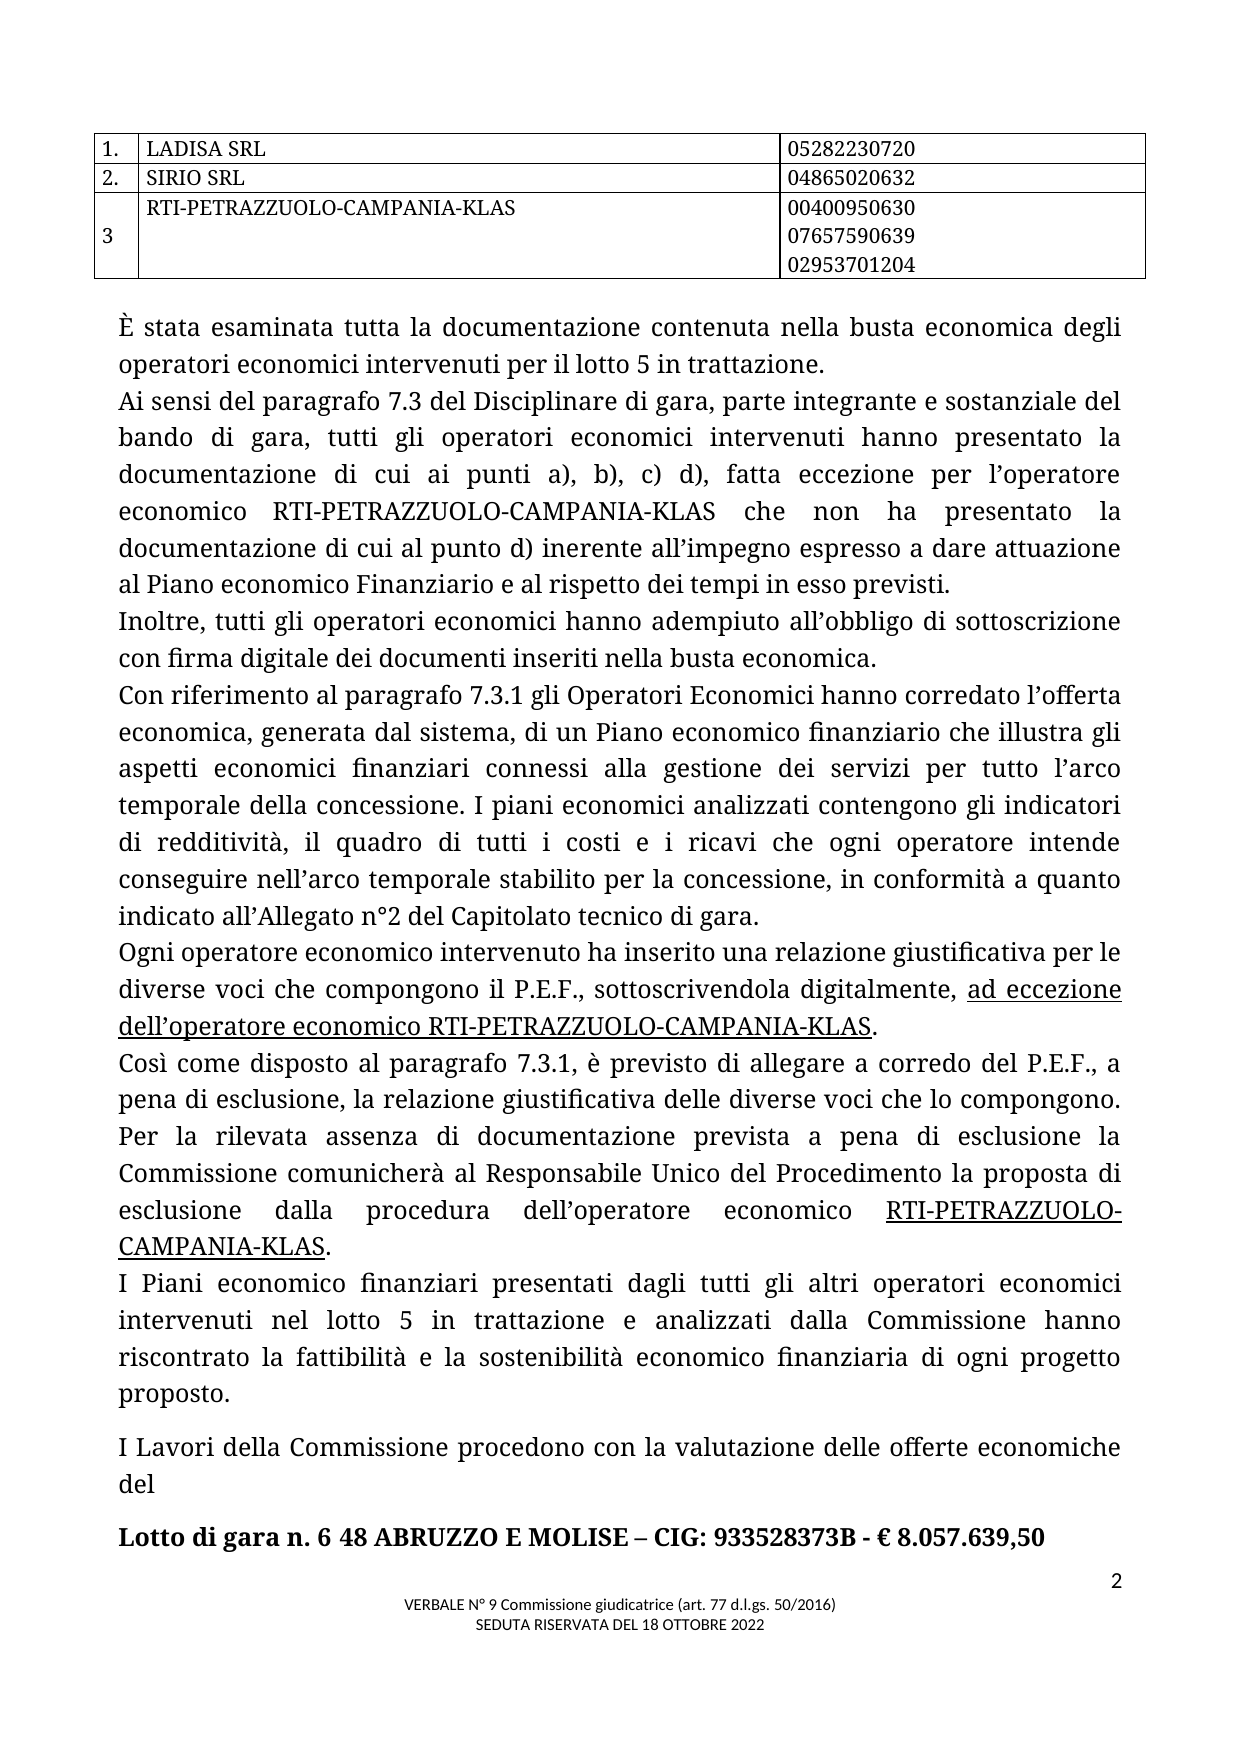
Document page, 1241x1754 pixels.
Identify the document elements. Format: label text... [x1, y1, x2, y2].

table_cell 00400950630 07657590639 02953701204 [781, 193, 1145, 278]
text Lotto di gara n. 6 48 ABRUZZO E MOLISE – CIG: 933528373B - € 8.057.639,50 [118, 1520, 1122, 1554]
table_cell 05282230720 [781, 134, 1145, 162]
table_cell 04865020632 [781, 164, 1145, 192]
text I Lavori della Commissione procedono con la valutazione delle offerte economiche del [118, 1429, 1122, 1500]
table_cell 1. [95, 134, 138, 162]
table_cell LADISA SRL [139, 134, 779, 162]
text Così come disposto al paragrafo 7.3.1, è previsto di allegare a corredo del P.E.F., a pena di esclusione, la relazione giustificativa delle diverse voci che lo compongono. Per la rilevata assenza di documentazione prevista a pena di esclusione la Commissione comunicherà al Responsabile Unico del Procedimento la proposta di esclusione dalla procedura dell’operatore economico RTI-PETRAZZUOLO-CAMPANIA-KLAS. [118, 1045, 1122, 1263]
table_cell 3 [95, 193, 138, 278]
table_cell SIRIO SRL [139, 164, 779, 192]
table_cell RTI-PETRAZZUOLO-CAMPANIA-KLAS [139, 193, 779, 278]
text Ai sensi del paragrafo 7.3 del Disciplinare di gara, parte integrante e sostanziale del bando di gara, tutti gli operatori economici intervenuti hanno presentato la documentazione di cui ai punti a), b), c) d), fatta eccezione per l’operatore economico RTI-PETRAZZUOLO-CAMPANIA-KLAS che non ha presentato la documentazione di cui al punto d) inerente all’impegno espresso a dare attuazione al Piano economico Finanziario e al rispetto dei tempi in esso previsti. [118, 383, 1122, 601]
text È stata esaminata tutta la documentazione contenuta nella busta economica degli operatori economici intervenuti per il lotto 5 in trattazione. [118, 310, 1122, 381]
text Ogni operatore economico intervenuto ha inserito una relazione giustificativa per le diverse voci che compongono il P.E.F., sottoscrivendola digitalmente, ad eccezione dell’operatore economico RTI-PETRAZZUOLO-CAMPANIA-KLAS. [118, 935, 1122, 1042]
text Con riferimento al paragrafo 7.3.1 gli Operatori Economici hanno corredato l’offerta economica, generata dal sistema, di un Piano economico finanziario che illustra gli aspetti economici finanziari connessi alla gestione dei servizi per tutto l’arco temporale della concessione. I piani economici analizzati contengono gli indicatori di redditività, il quadro di tutti i costi e i ricavi che ogni operatore intende conseguire nell’arco temporale stabilito per la concessione, in conformità a quanto indicato all’Allegato n°2 del Capitolato tecnico di gara. [118, 677, 1122, 932]
table_cell 2. [95, 164, 138, 192]
text Inoltre, tutti gli operatori economici hanno adempiuto all’obbligo di sottoscrizione con firma digitale dei documenti inseriti nella busta economica. [118, 604, 1122, 675]
text I Piani economico finanziari presentati dagli tutti gli altri operatori economici intervenuti nel lotto 5 in trattazione e analizzati dalla Commissione hanno riscontrato la fattibilità e la sostenibilità economico finanziaria di ogni progetto proposto. [118, 1266, 1122, 1410]
